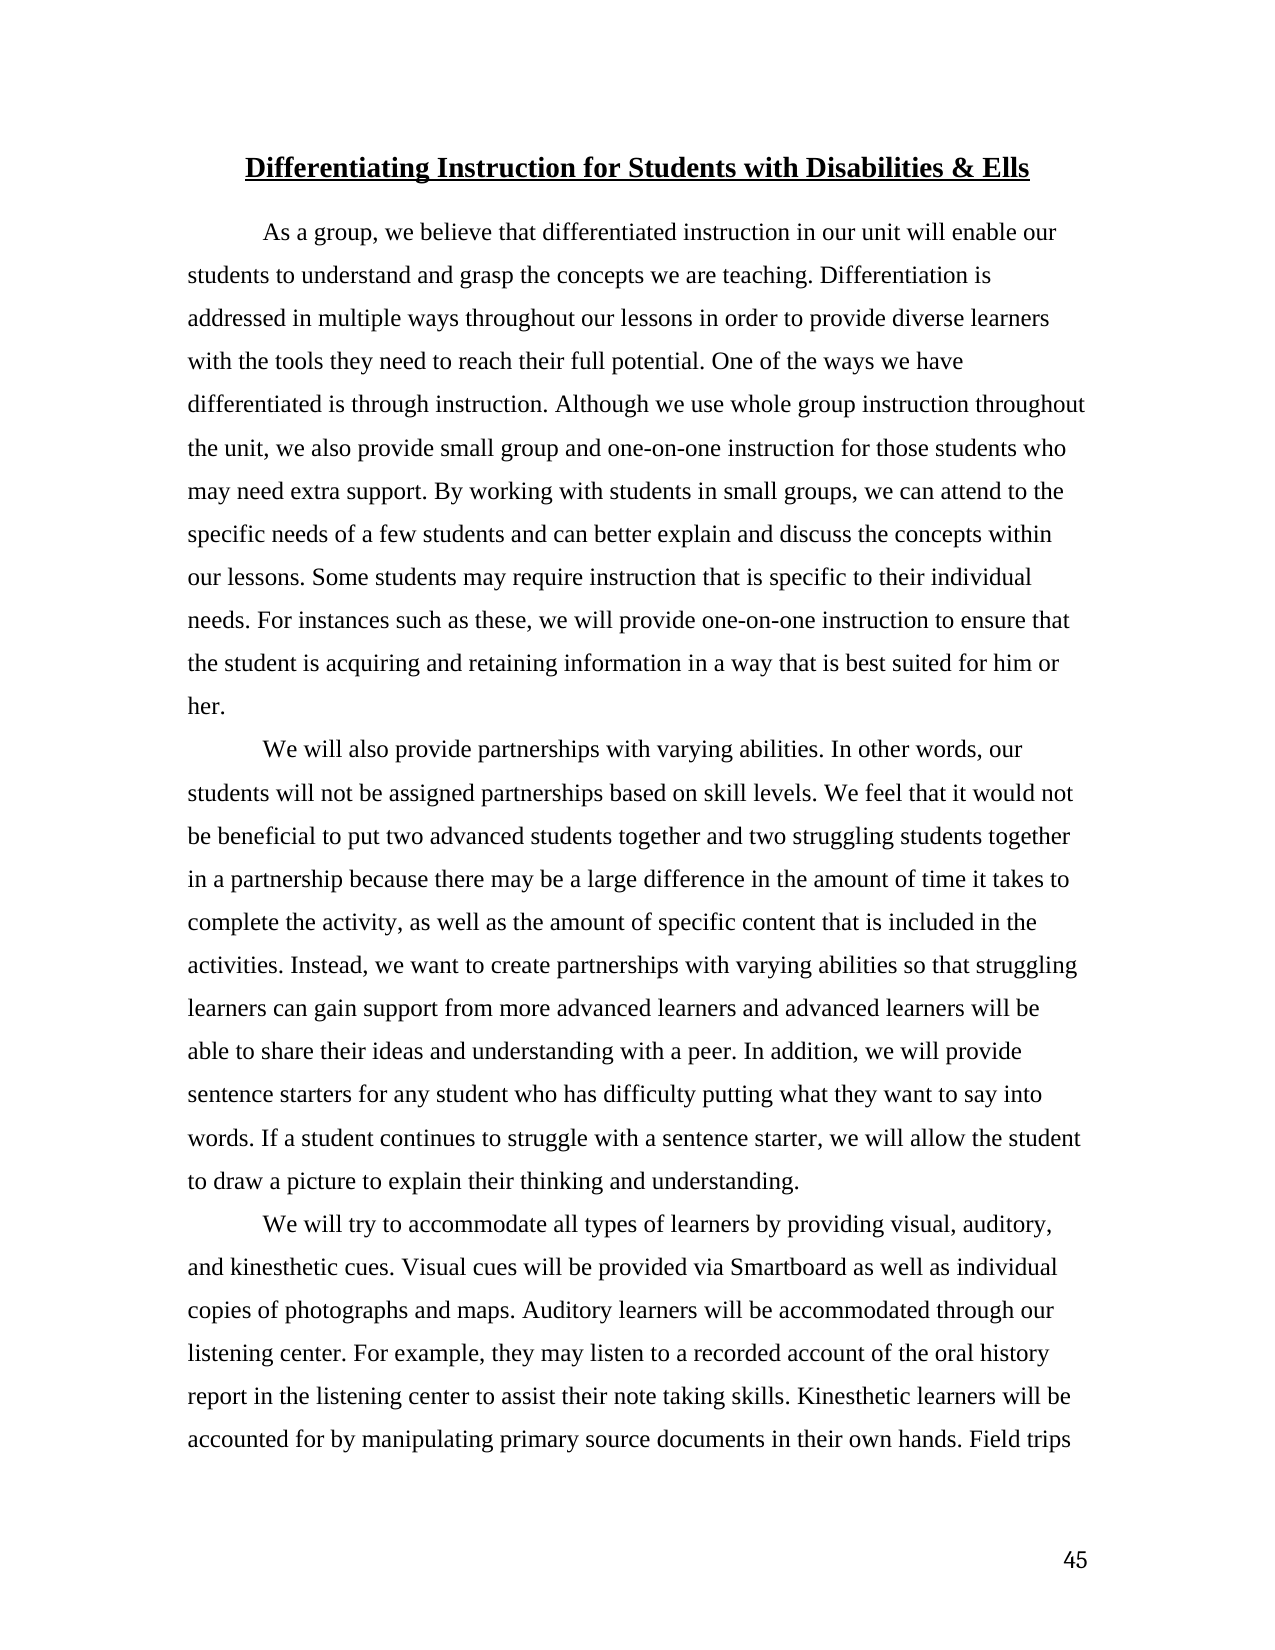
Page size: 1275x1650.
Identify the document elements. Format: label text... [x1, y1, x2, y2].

text As a group, we believe that differentiated instruction in our unit will enable our students to understand and grasp the concepts we are teaching. Differentiation is addressed in multiple ways throughout our lessons in order to provide diverse learners with the tools they need to reach their full potential. One of the ways we have differentiated is through instruction. Although we use whole group instruction throughout the unit, we also provide small group and one-on-one instruction for those students who may need extra support. By working with students in small groups, we can attend to the specific needs of a few students and can better explain and discuss the concepts within our lessons. Some students may require instruction that is specific to their individual needs. For instances such as these, we will provide one-on-one instruction to ensure that the student is acquiring and retaining information in a way that is best suited for him or her. [187, 217, 1087, 720]
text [187, 1209, 1087, 1453]
text We will also provide partnerships with varying abilities. In other words, our students will not be assigned partnerships based on skill levels. We feel that it would not be beneficial to put two advanced students together and two struggling students together in a partnership because there may be a large difference in the amount of time it takes to complete the activity, as well as the amount of specific content that is included in the activities. Instead, we want to create partnerships with varying abilities so that struggling learners can gain support from more advanced learners and advanced learners will be able to share their ideas and understanding with a peer. In addition, we will provide sentence starters for any student who has difficulty putting what they want to say into words. If a student continues to struggle with a sentence starter, we will allow the student to draw a picture to explain their thinking and understanding. [187, 734, 1087, 1194]
text Differentiating Instruction for Students with Disabilities & Ells [187, 150, 1087, 183]
